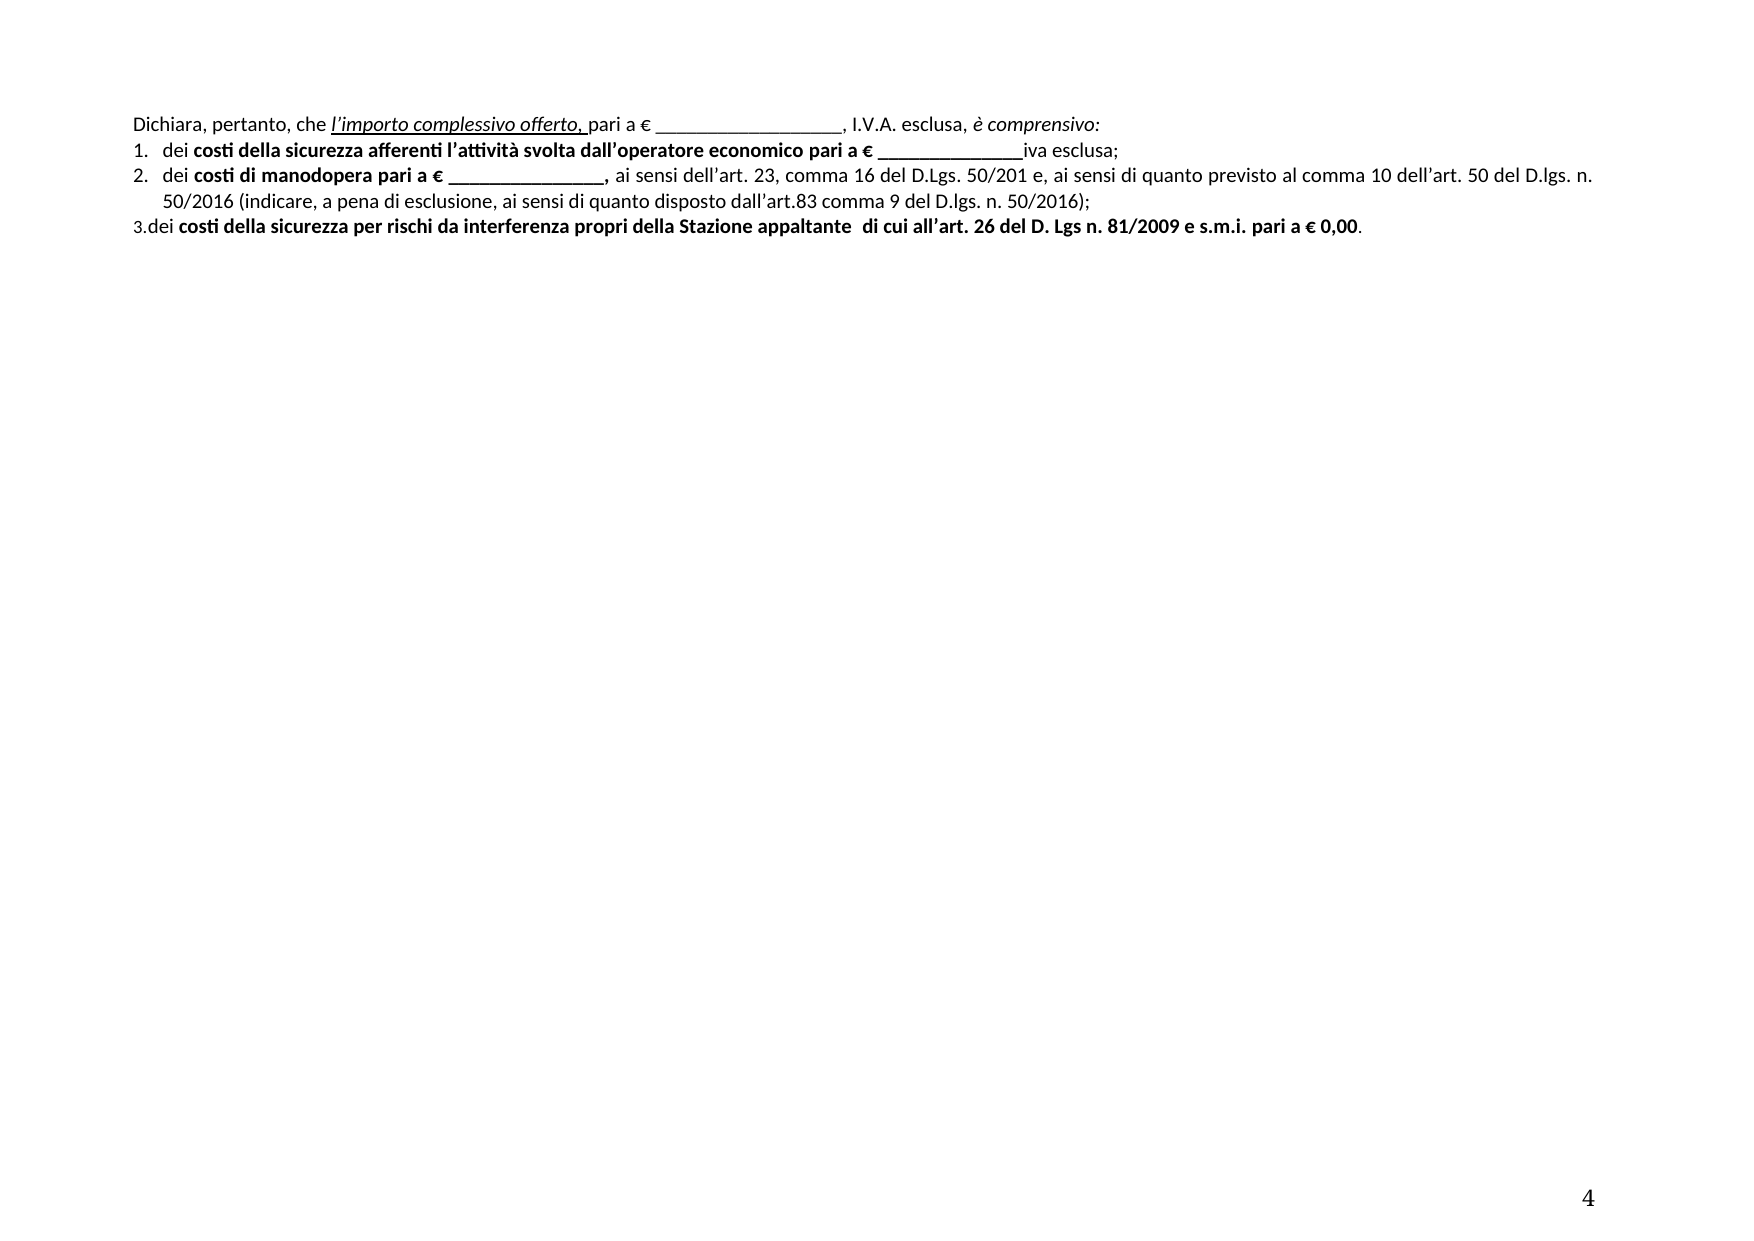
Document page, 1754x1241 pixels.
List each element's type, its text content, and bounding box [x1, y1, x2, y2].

text Dichiara, pertanto, che l’importo complessivo offerto, pari a € __________________, I.V.A. esclusa, è comprensivo: [133, 112, 1595, 137]
list dei costi di manodopera pari a € _______________, ai sensi dell’art. 23, comma 16 del D.Lgs. 50/201 e, ai sensi di quanto previsto al comma 10 dell’art. 50 del D.lgs. n. 50/2016 (indicare, a pena di esclusione, ai sensi di quanto disposto dall’art.83 comma 9 del D.lgs. n. 50/2016); [133, 162, 1595, 213]
list dei costi della sicurezza afferenti l’attività svolta dall’operatore economico pari a € ______________iva esclusa; [133, 137, 1595, 162]
list dei costi della sicurezza per rischi da interferenza propri della Stazione appaltante di cui all’art. 26 del D. Lgs n. 81/2009 e s.m.i. pari a € 0,00. [133, 213, 1595, 239]
